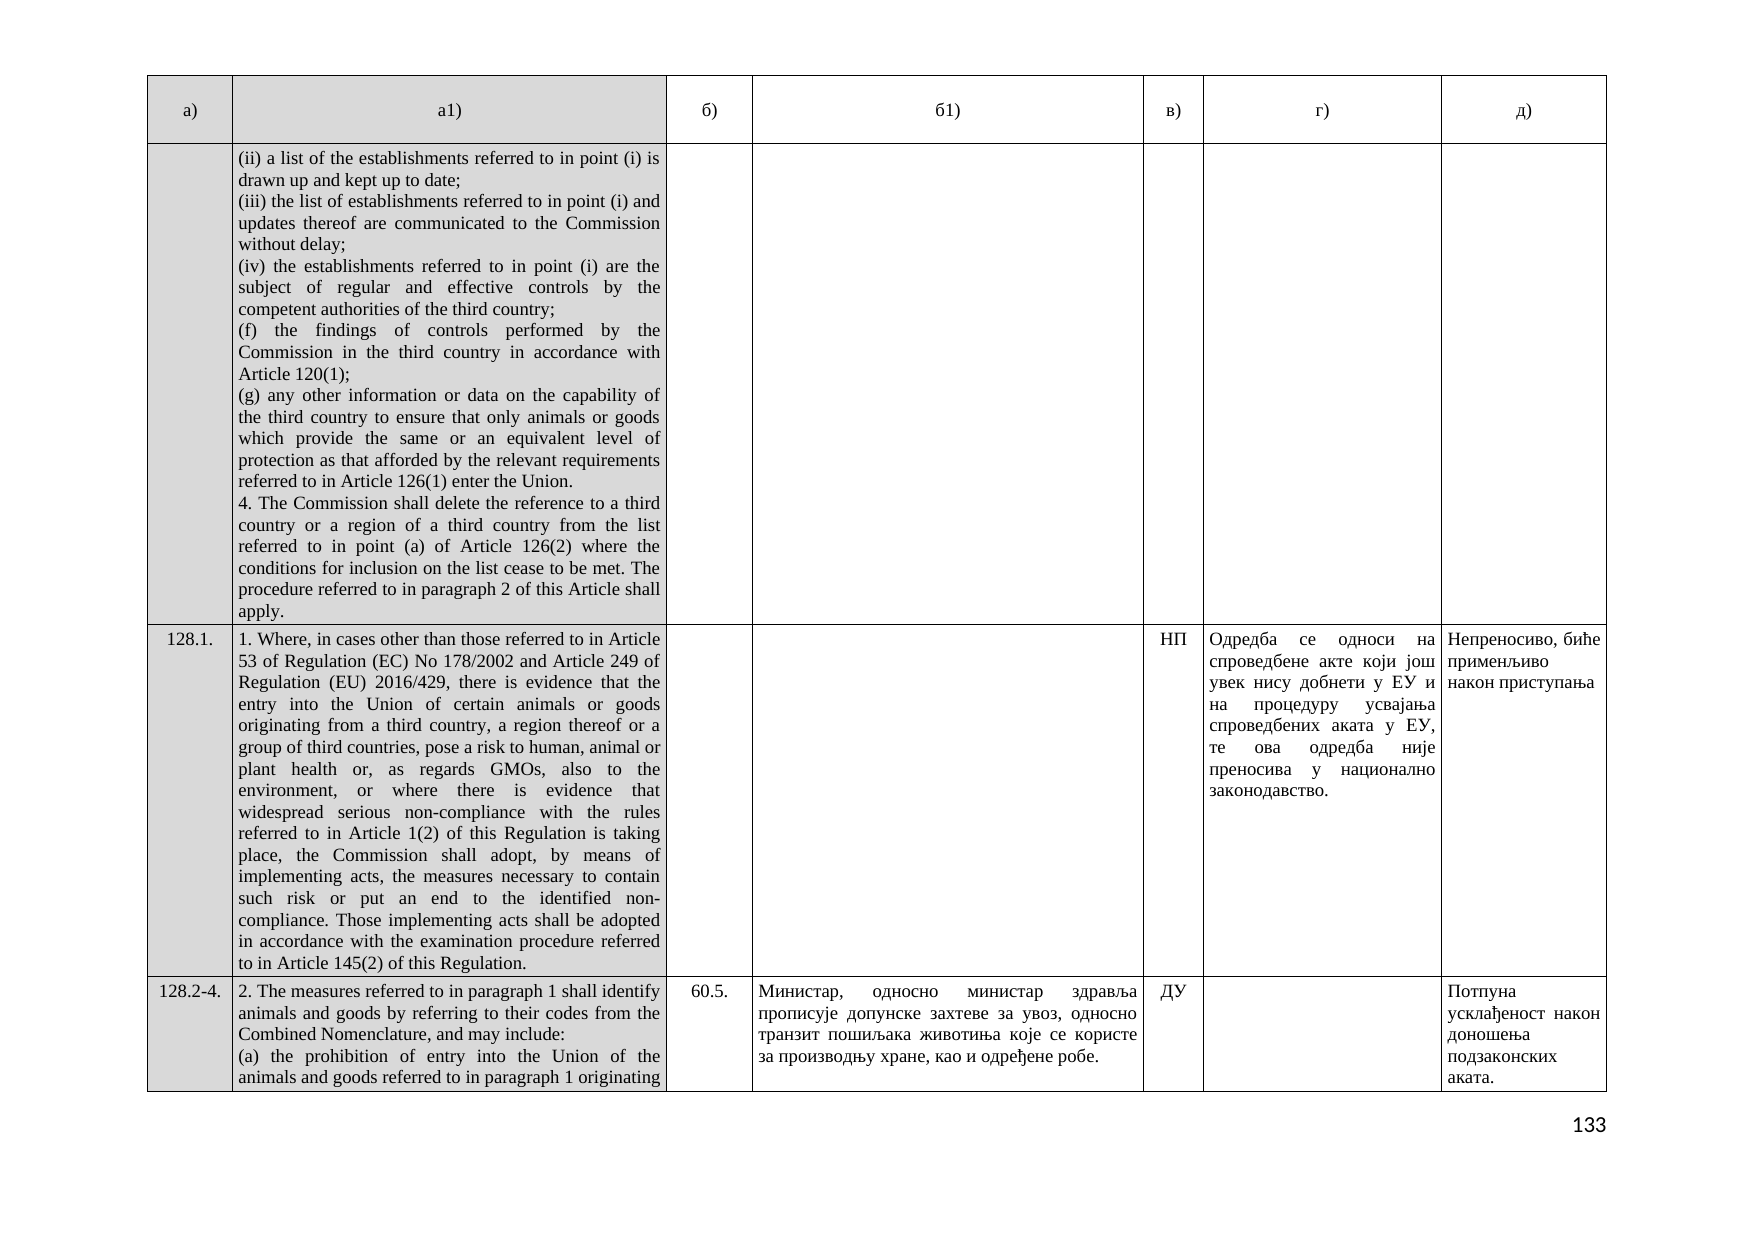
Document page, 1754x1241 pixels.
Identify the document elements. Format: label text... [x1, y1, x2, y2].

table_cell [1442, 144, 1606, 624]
table_header а) [148, 76, 232, 143]
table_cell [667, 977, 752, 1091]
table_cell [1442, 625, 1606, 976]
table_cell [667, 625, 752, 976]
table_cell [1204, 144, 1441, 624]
table_header г) [1204, 76, 1441, 143]
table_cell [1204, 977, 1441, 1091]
table_header в) [1144, 76, 1203, 143]
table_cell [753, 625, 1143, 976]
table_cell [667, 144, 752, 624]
table_header б) [667, 76, 752, 143]
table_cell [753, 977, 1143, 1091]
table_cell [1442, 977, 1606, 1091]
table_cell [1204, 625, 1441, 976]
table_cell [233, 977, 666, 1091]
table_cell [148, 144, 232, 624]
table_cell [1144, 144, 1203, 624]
table_header а1) [233, 76, 666, 143]
table_header д) [1442, 76, 1606, 143]
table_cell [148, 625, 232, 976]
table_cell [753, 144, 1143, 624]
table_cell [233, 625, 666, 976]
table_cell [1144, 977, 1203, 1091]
table_header б1) [753, 76, 1143, 143]
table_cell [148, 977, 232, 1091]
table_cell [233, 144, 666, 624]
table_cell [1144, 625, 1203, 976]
